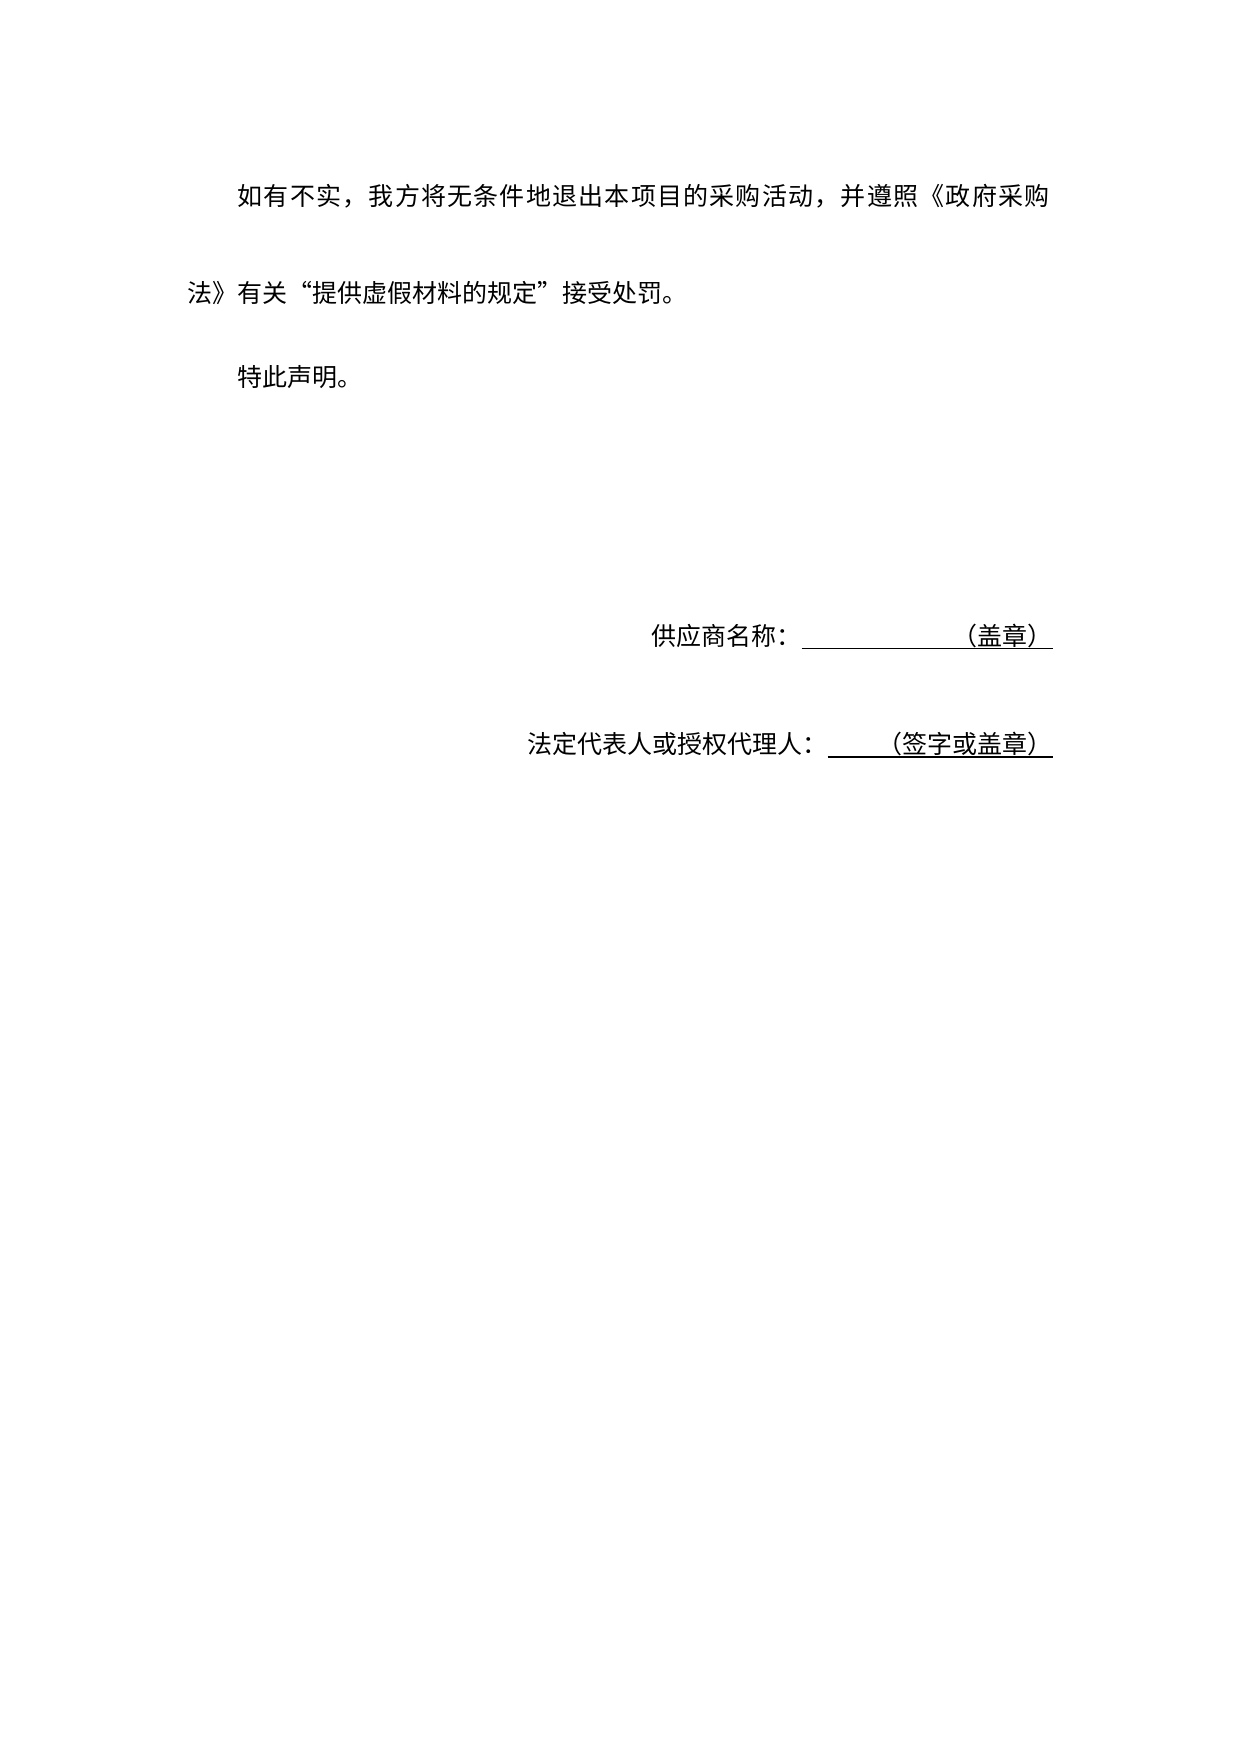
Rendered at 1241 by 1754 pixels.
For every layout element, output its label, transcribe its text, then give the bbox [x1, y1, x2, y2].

text 法定代表人或授权代理人： （签字或盖章） [187, 710, 1053, 775]
text 供应商名称： （盖章） [187, 602, 1053, 667]
text 如有不实，我方将无条件地退出本项目的采购活动，并遵照《政府采购法》有关“提供虚假材料的规定”接受处罚。 [187, 162, 1053, 324]
text 特此声明。 [187, 343, 1053, 408]
